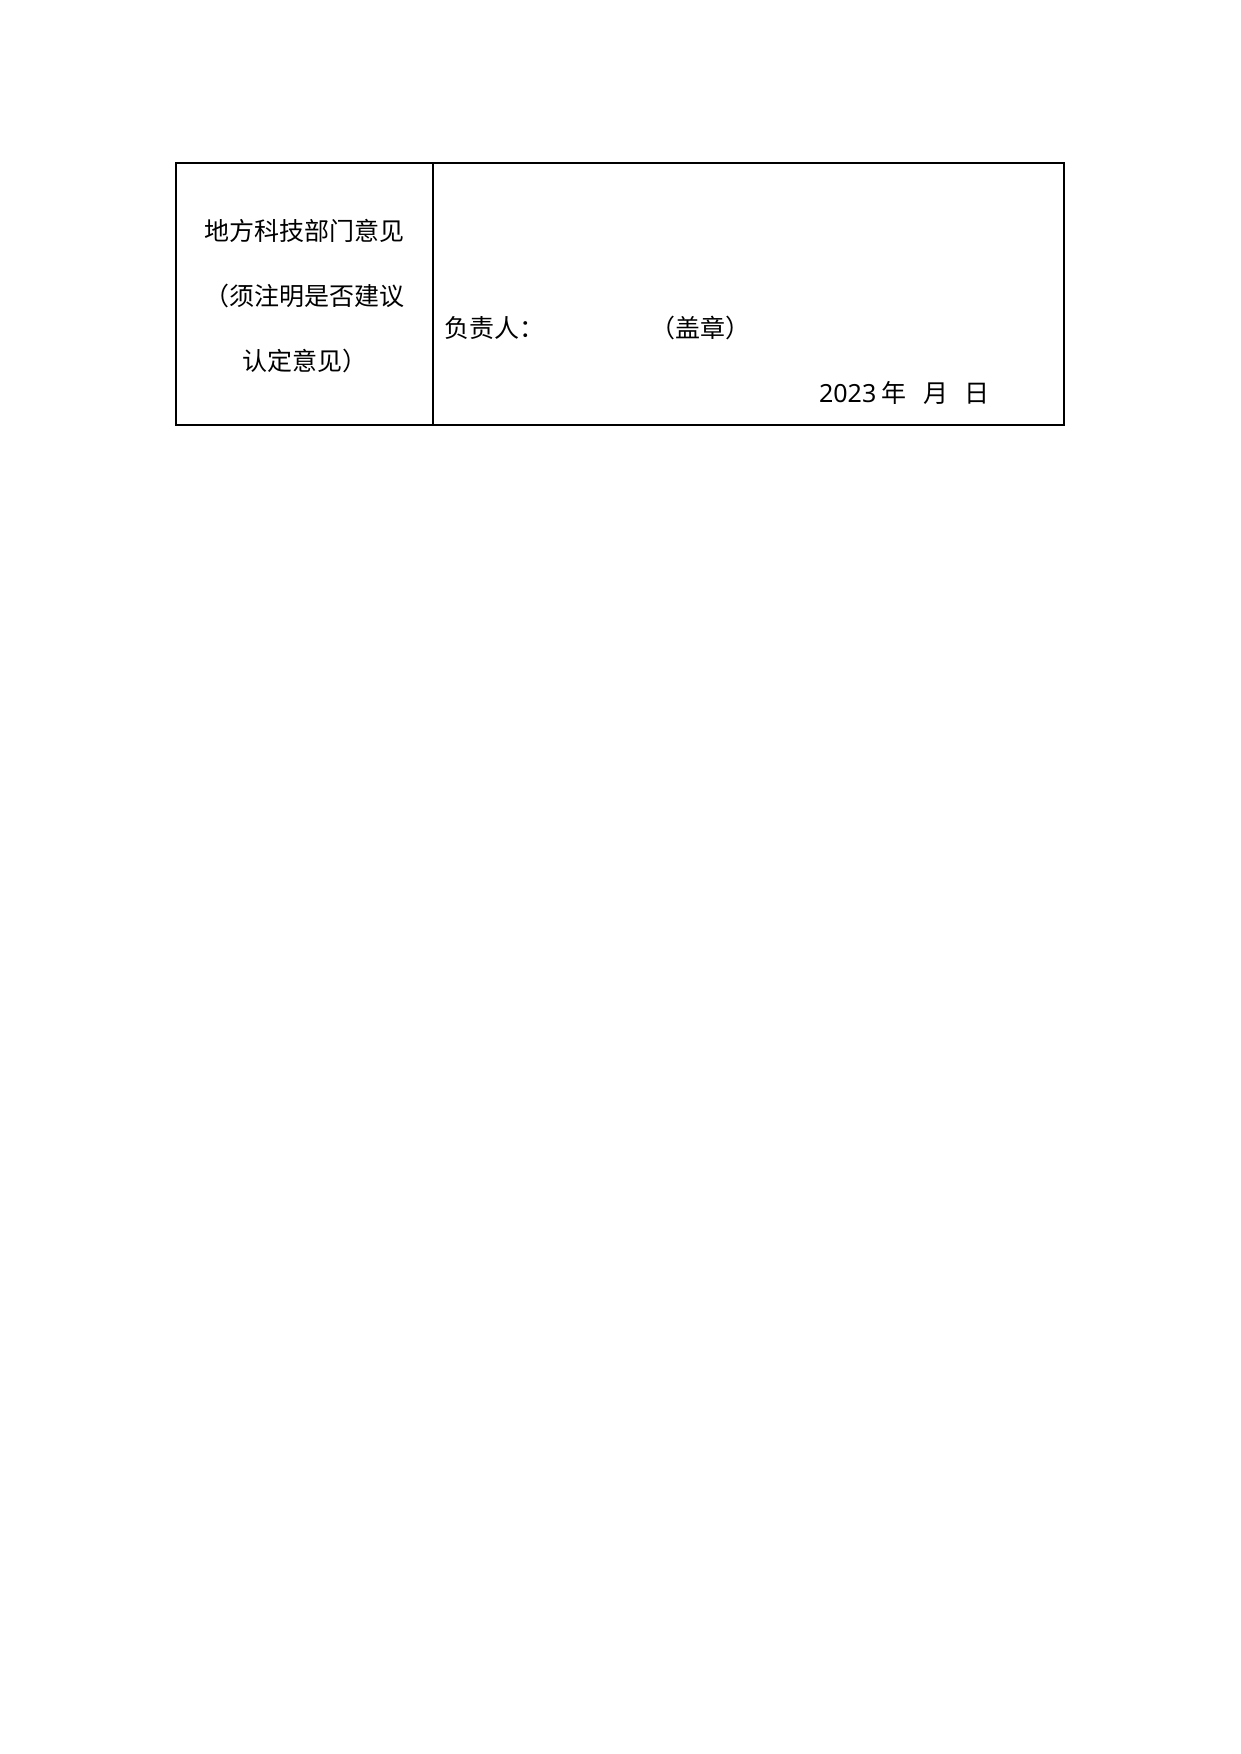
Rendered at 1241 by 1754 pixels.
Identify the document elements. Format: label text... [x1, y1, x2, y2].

table_cell 地方科技部门意见 （须注明是否建议 认定意见） [177, 164, 432, 424]
table_cell 负责人： （盖章） 2023年 月 日 [434, 164, 1063, 424]
